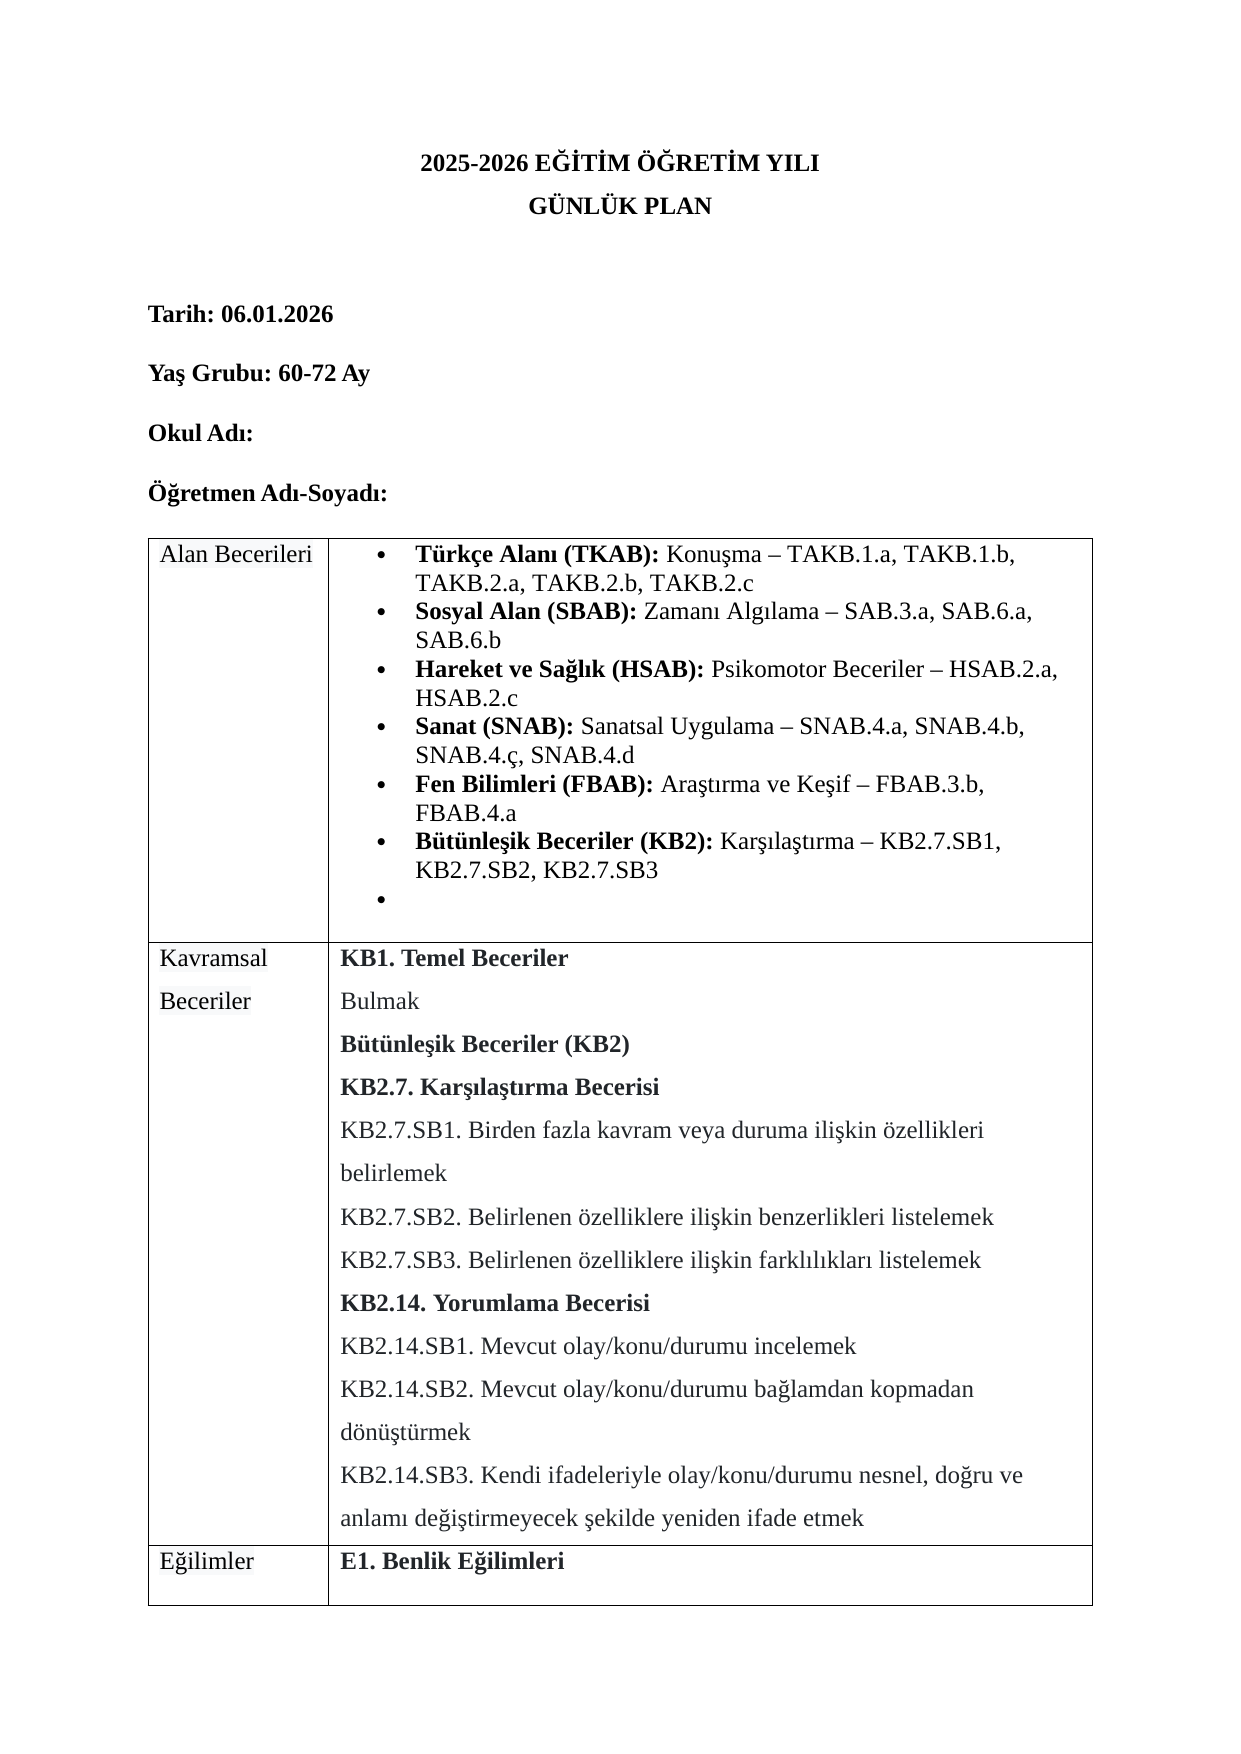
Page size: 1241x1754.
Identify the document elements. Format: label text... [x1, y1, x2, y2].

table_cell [329, 1546, 1092, 1605]
table_cell Eğilimler [149, 1546, 328, 1605]
text Tarih: 06.01.2026 [148, 299, 1093, 327]
table_header Alan Becerileri [149, 539, 328, 942]
table_cell KB1. Temel Beceriler Bulmak Bütünleşik Beceriler (KB2) KB2.7. Karşılaştırma Becerisi KB2.7.SB1. Birden fazla kavram veya duruma ilişkin özellikleri belirlemek KB2.7.SB2. Belirlenen özelliklere ilişkin benzerlikleri listelemek KB2.7.SB3. Belirlenen özelliklere ilişkin farklılıkları listelemek KB2.14. Yorumlama Becerisi KB2.14.SB1. Mevcut olay/konu/durumu incelemek KB2.14.SB2. Mevcut olay/konu/durumu bağlamdan kopmadan dönüştürmek KB2.14.SB3. Kendi ifadeleriyle olay/konu/durumu nesnel, doğru ve anlamı değiştirmeyecek şekilde yeniden ifade etmek [329, 943, 1092, 1545]
text 2025-2026 EĞİTİM ÖĞRETİM YILI GÜNLÜK PLAN [148, 148, 1093, 266]
text Okul Adı: [148, 418, 1093, 447]
table_cell Kavramsal Beceriler [149, 943, 328, 1545]
text Öğretmen Adı-Soyadı: [148, 478, 1093, 507]
table_header Türkçe Alanı (TKAB): Konuşma – TAKB.1.a, TAKB.1.b, TAKB.2.a, TAKB.2.b, TAKB.2.c Sosyal Alan (SBAB): Zamanı Algılama – SAB.3.a, SAB.6.a, SAB.6.b Hareket ve Sağlık (HSAB): Psikomotor Beceriler – HSAB.2.a, HSAB.2.c Sanat (SNAB): Sanatsal Uygulama – SNAB.4.a, SNAB.4.b, SNAB.4.ç, SNAB.4.d Fen Bilimleri (FBAB): Araştırma ve Keşif – FBAB.3.b, FBAB.4.a Bütünleşik Beceriler (KB2): Karşılaştırma – KB2.7.SB1, KB2.7.SB2, KB2.7.SB3 [329, 539, 1092, 942]
text Yaş Grubu: 60-72 Ay [148, 358, 1093, 387]
